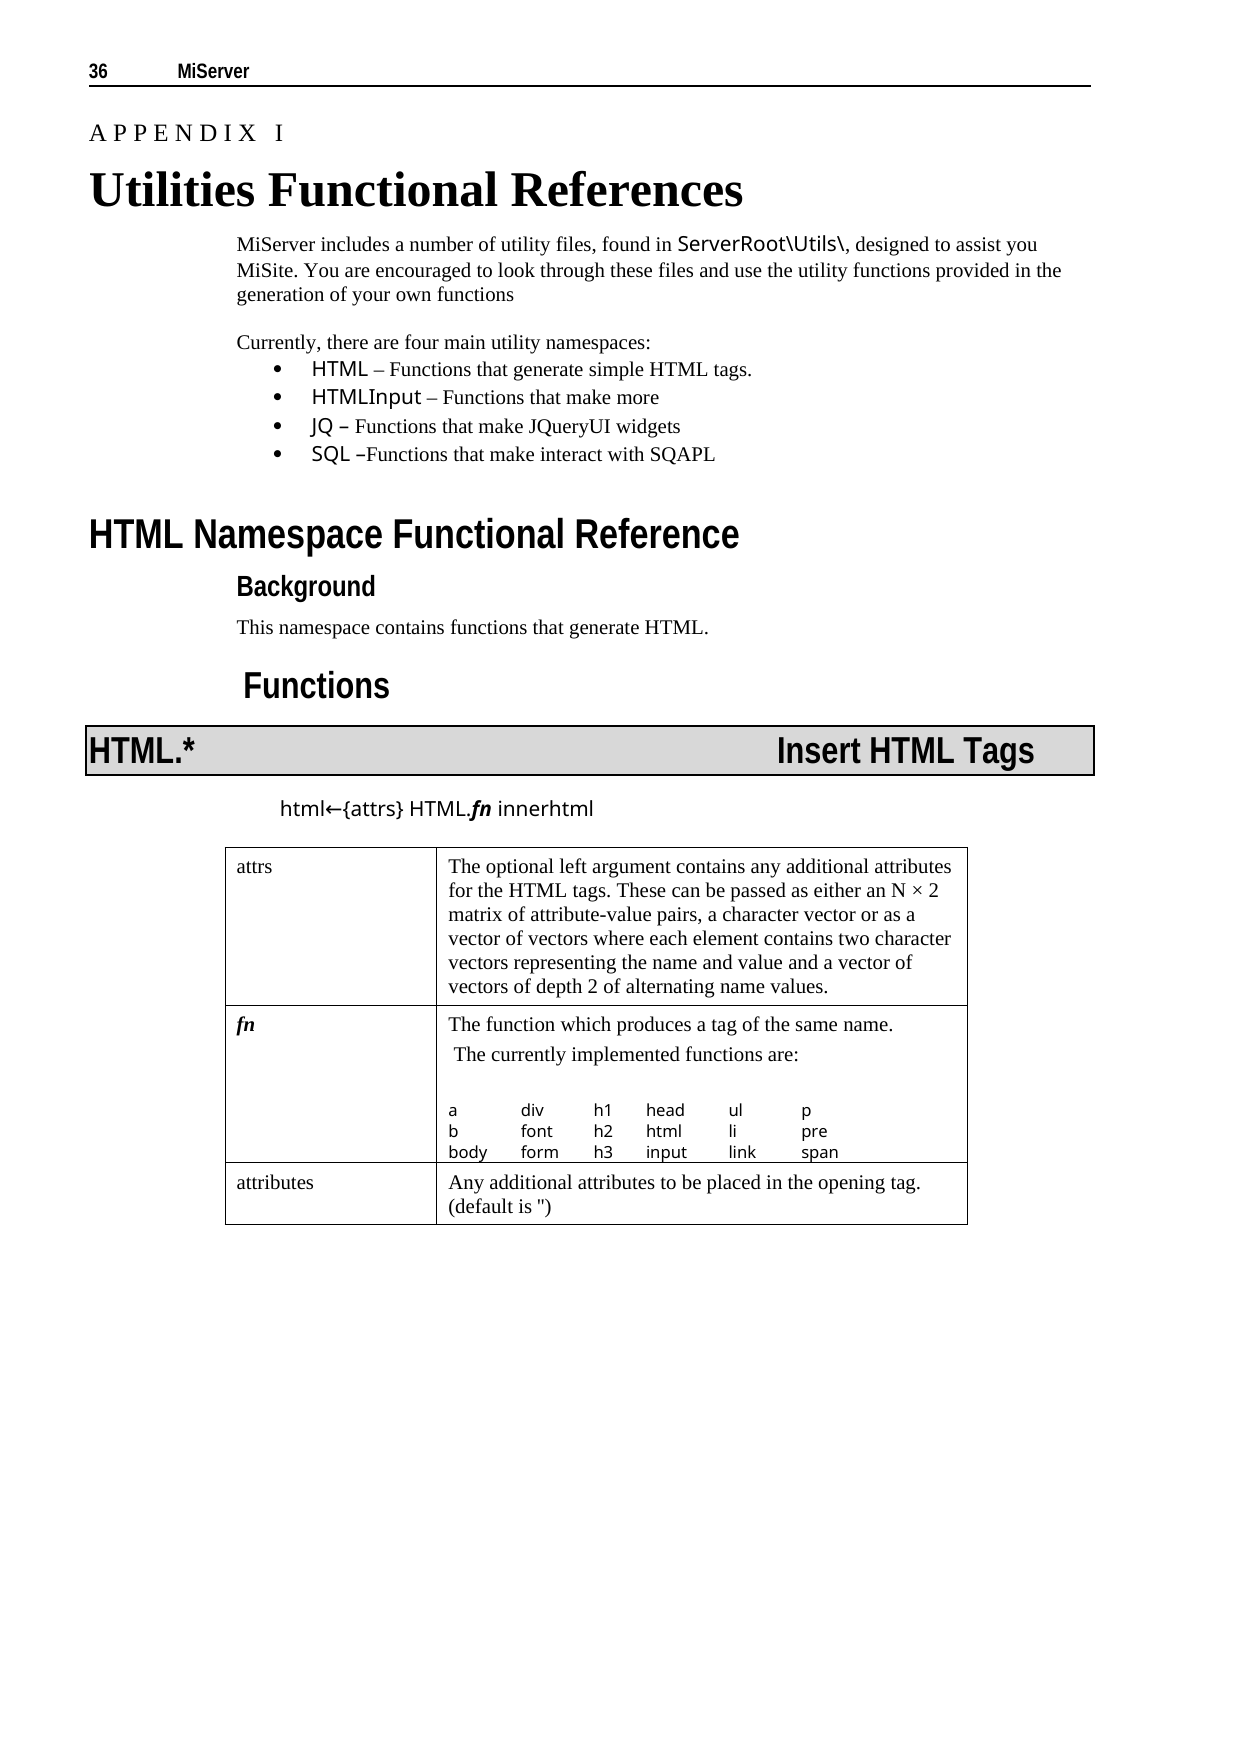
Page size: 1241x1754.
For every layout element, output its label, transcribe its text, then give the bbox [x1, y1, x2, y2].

table_cell attributes [226, 1163, 436, 1224]
list SQL –Functions that make interact with SQAPL [274, 439, 1091, 468]
list JQ – Functions that make JQueryUI widgets [274, 411, 1091, 439]
subtitle HTML Namespace Functional Reference [89, 509, 1091, 557]
list HTMLInput – Functions that make more [274, 382, 1091, 411]
subtitle Utilities Functional References [89, 159, 1091, 217]
subtitle HTML.* Insert HTML Tags [87, 727, 1093, 774]
list HTML – Functions that generate simple HTML tags. [274, 354, 1091, 382]
table_cell The function which produces a tag of the same name. The currently implemented functions are: [437, 1006, 967, 1162]
text This namespace contains functions that generate HTML. [236, 615, 1091, 639]
table_header The optional left argument contains any additional attributes for the HTML tags. These can be passed as either an N × 2 matrix of attribute-value pairs, a character vector or as a vector of vectors where each element contains two character vectors representing the name and value and a vector of vectors of depth 2 of alternating name values. [437, 848, 967, 1005]
text Currently, there are four main utility namespaces: [236, 330, 1091, 354]
text html←{attrs} HTML.fn innerhtml [236, 794, 1091, 823]
table_cell Any additional attributes to be placed in the opening tag. (default is '') [437, 1163, 967, 1224]
subtitle Functions [236, 663, 1091, 706]
table_header attrs [226, 848, 436, 1005]
table_cell fn [226, 1006, 436, 1162]
subtitle A P P E N D I X I [89, 118, 1091, 147]
text MiServer includes a number of utility files, found in ServerRoot\Utils\, designed to assist you MiSite. You are encouraged to look through these files and use the utility functions provided in the generation of your own functions [236, 229, 1091, 306]
subtitle Background [236, 569, 1091, 603]
